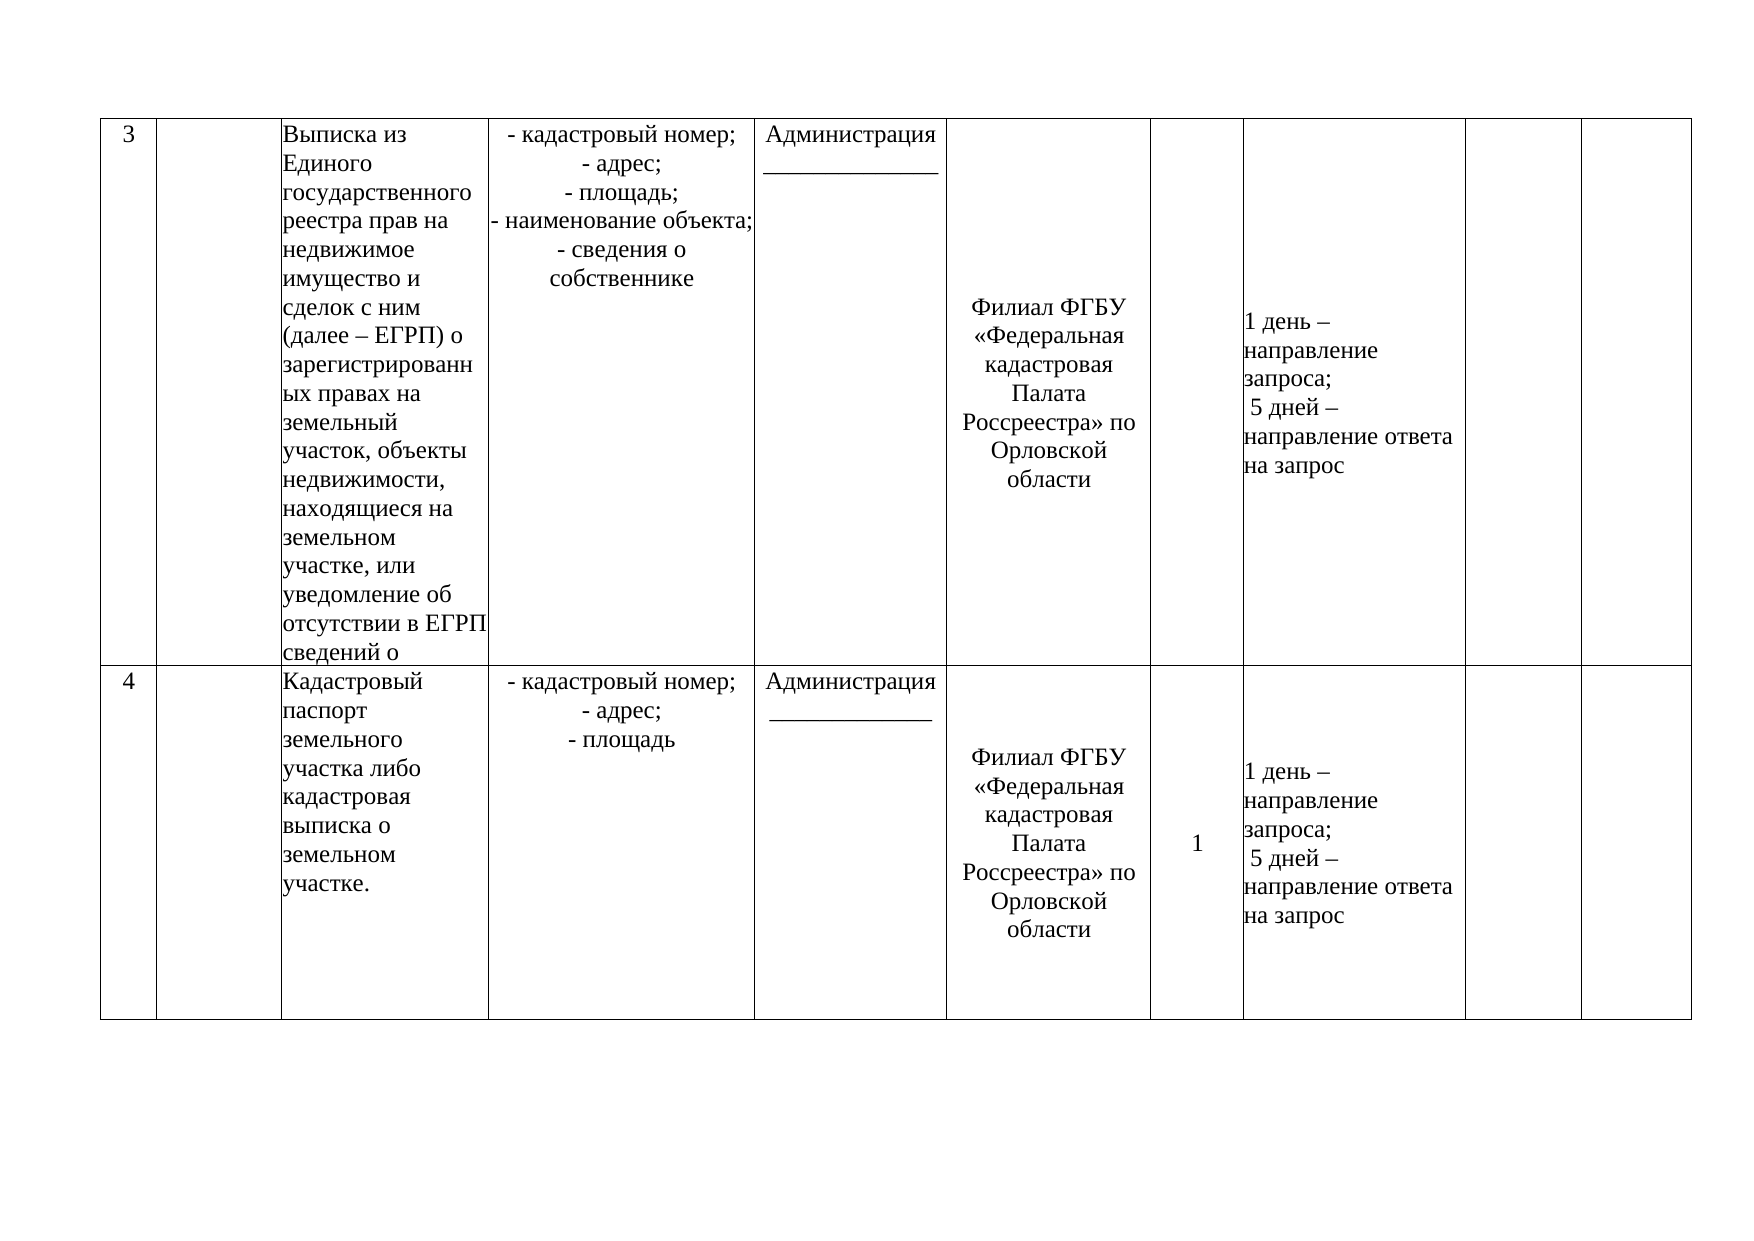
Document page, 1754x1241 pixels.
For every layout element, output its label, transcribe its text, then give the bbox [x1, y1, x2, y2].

table_cell 1 день – направление запроса; 5 дней – направление ответа на запрос [1244, 119, 1465, 665]
table_cell - кадастровый номер; - адрес; - площадь; - наименование объекта; - сведения о собственнике [489, 119, 754, 665]
table_cell [1582, 119, 1691, 665]
table_cell - кадастровый номер; - адрес; - площадь [489, 666, 754, 1019]
table_cell Выписка из Единого государственного реестра прав на недвижимое имущество и сделок с ним (далее – ЕГРП) о зарегистрированных правах на земельный участок, объекты недвижимости, находящиеся на земельном участке, или уведомление об отсутствии в ЕГРП сведений о зарегистрированных правах на объекты недвижимости. [282, 119, 488, 665]
table_cell Администрация ______________ [755, 119, 946, 665]
table_cell Кадастровый паспорт земельного участка либо кадастровая выписка о земельном участке. [282, 666, 488, 1019]
table_cell 3 [101, 119, 156, 665]
table_cell Филиал ФГБУ «Федеральная кадастровая Палата Россреестра» по Орловской области [947, 666, 1150, 1019]
table_cell 4 [101, 666, 156, 1019]
table_cell [157, 666, 281, 1019]
table_cell [157, 119, 281, 665]
table_cell Филиал ФГБУ «Федеральная кадастровая Палата Россреестра» по Орловской области [947, 119, 1150, 665]
table_cell [1466, 119, 1581, 665]
table_cell 1 [1151, 666, 1243, 1019]
table_cell [1582, 666, 1691, 1019]
table_cell Администрация _____________ [755, 666, 946, 1019]
table_cell 1 день – направление запроса; 5 дней – направление ответа на запрос [1244, 666, 1465, 1019]
table_cell [1466, 666, 1581, 1019]
table_cell [1151, 119, 1243, 665]
